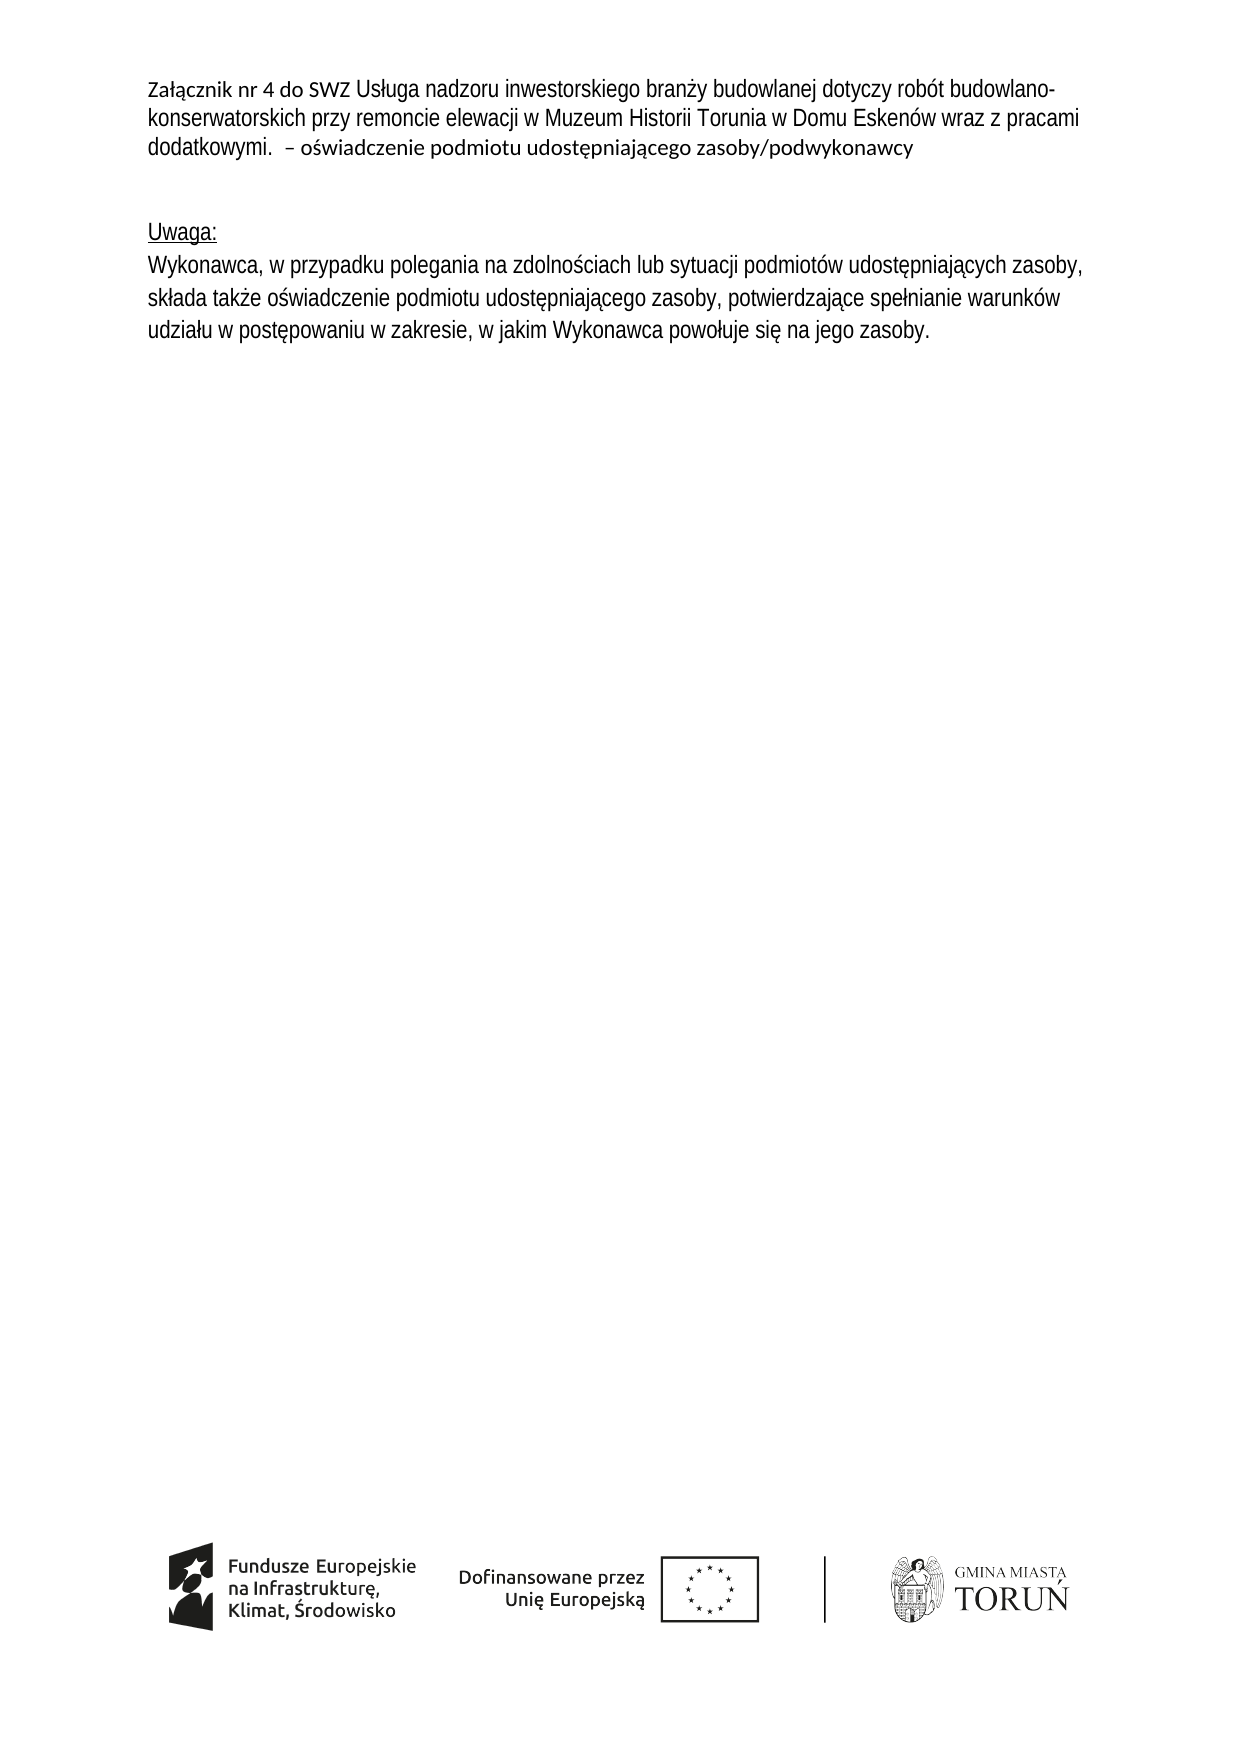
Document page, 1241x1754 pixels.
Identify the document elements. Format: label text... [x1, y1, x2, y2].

picture [147, 1520, 1093, 1653]
text Uwaga: [148, 217, 1093, 245]
text Wykonawca, w przypadku polegania na zdolnościach lub sytuacji podmiotów udostępniających zasoby, składa także oświadczenie podmiotu udostępniającego zasoby, potwierdzające spełnianie warunków udziału w postępowaniu w zakresie, w jakim Wykonawca powołuje się na jego zasoby. [148, 250, 1093, 344]
